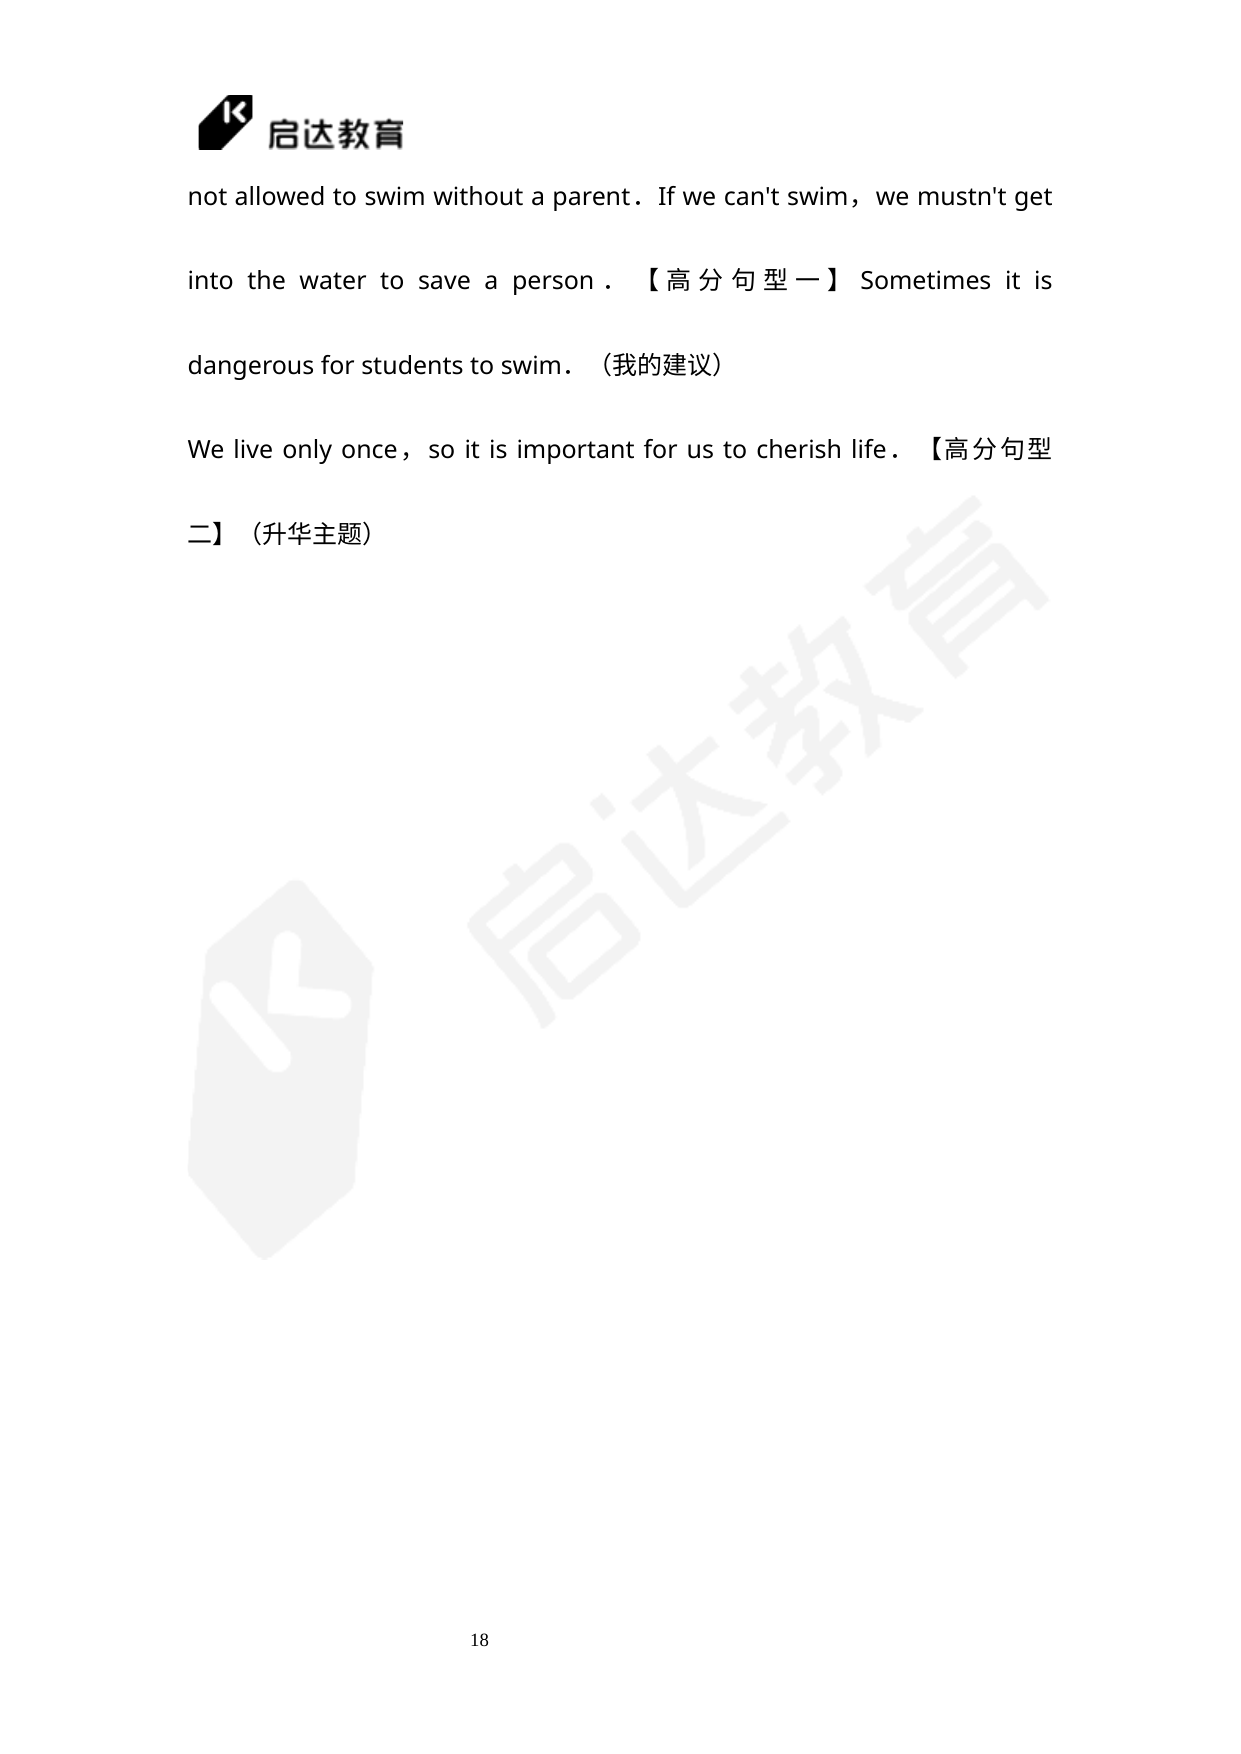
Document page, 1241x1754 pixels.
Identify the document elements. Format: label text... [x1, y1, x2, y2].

picture [198, 95, 404, 150]
